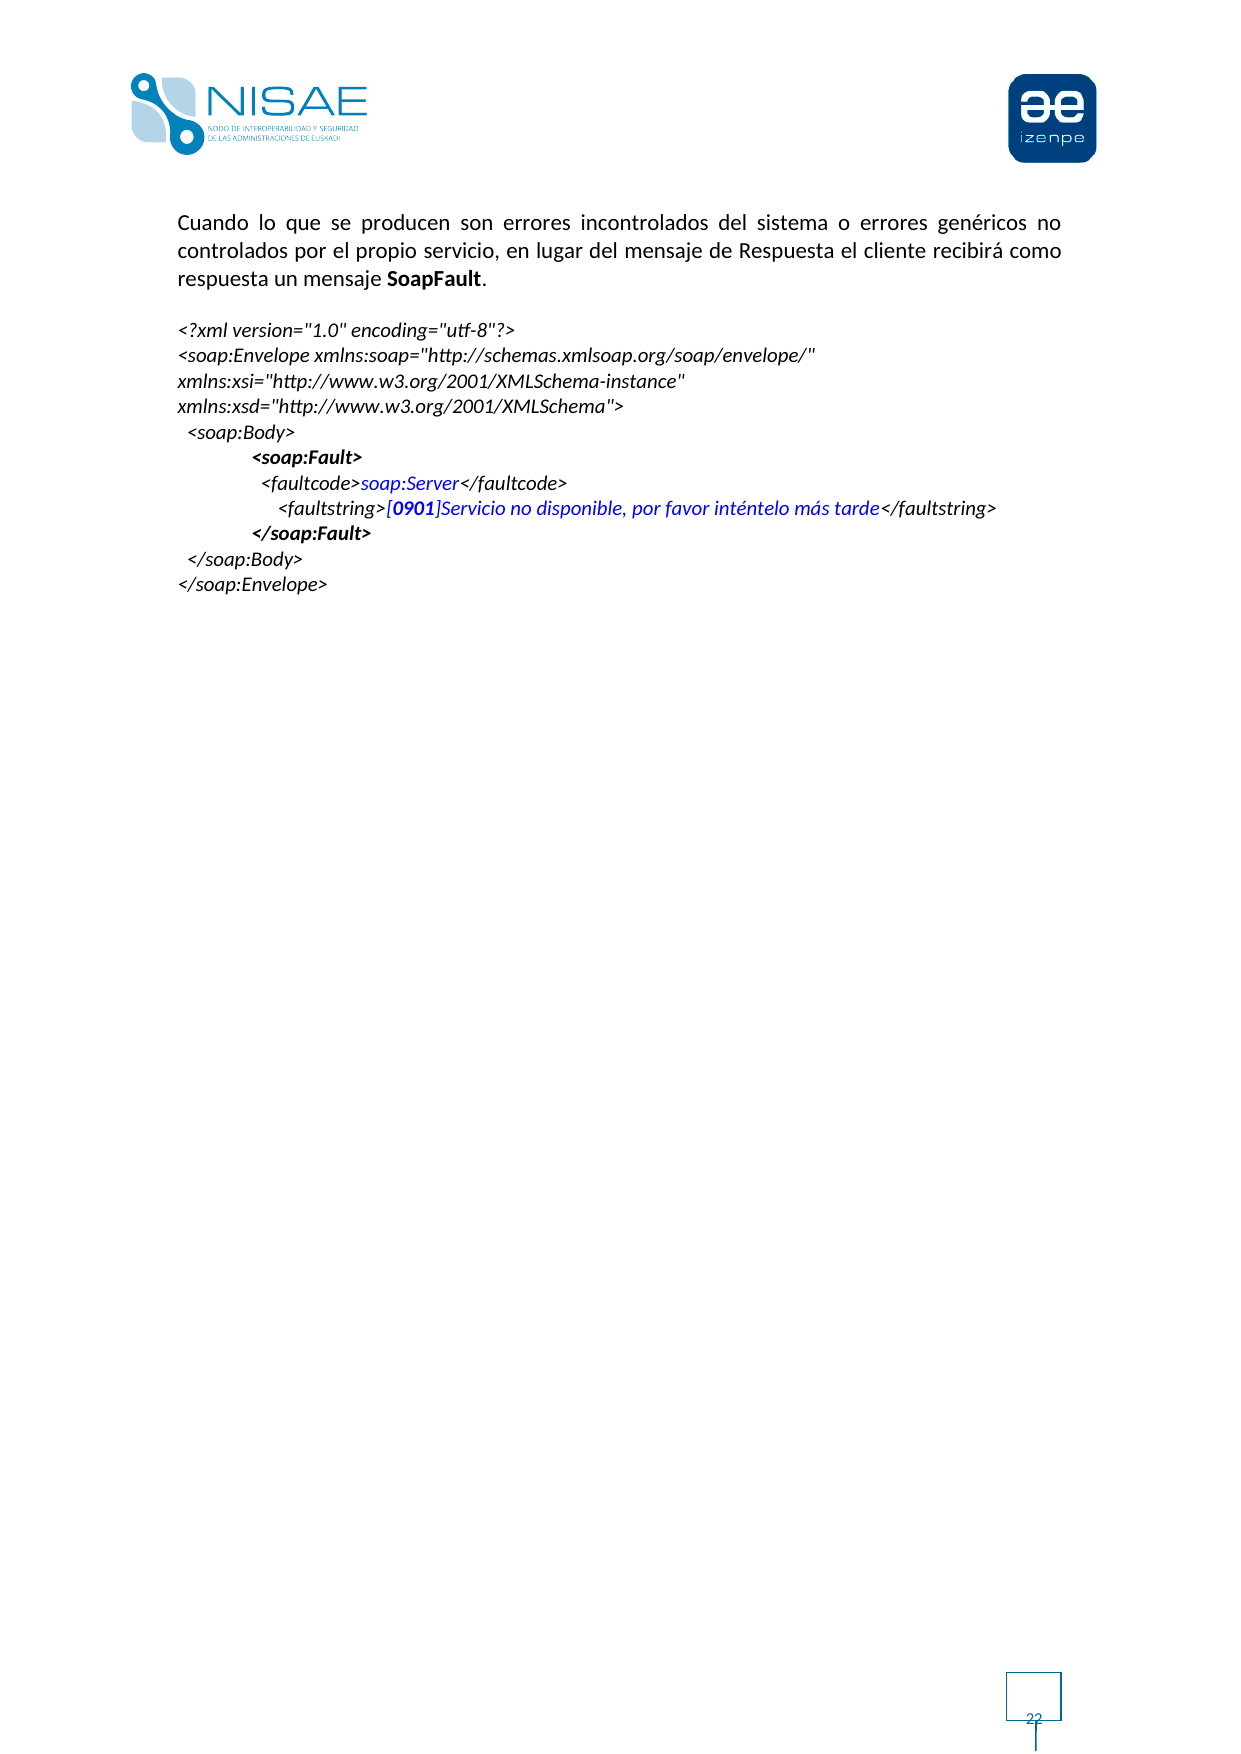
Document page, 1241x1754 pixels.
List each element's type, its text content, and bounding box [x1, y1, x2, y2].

text </soap:Body> [177, 546, 1063, 571]
text <soap:Fault> [177, 444, 1063, 470]
text Cuando lo que se producen son errores incontrolados del sistema o errores genéricos no controlados por el propio servicio, en lugar del mensaje de Respuesta el cliente recibirá como respuesta un mensaje SoapFault. [177, 208, 1063, 292]
picture [118, 73, 180, 155]
text <faultcode>soap:Server</faultcode> [177, 470, 1063, 495]
text </soap:Envelope> [177, 571, 1063, 597]
picture [181, 131, 193, 143]
text <soap:Envelope xmlns:soap="http://schemas.xmlsoap.org/soap/envelope/" xmlns:xsi="http://www.w3.org/2001/XMLSchema-instance" xmlns:xsd="http://www.w3.org/2001/XMLSchema"> [177, 343, 1063, 419]
text <?xml version="1.0" encoding="utf-8"?> [177, 317, 1063, 343]
picture [149, 73, 386, 155]
picture [1007, 74, 1097, 163]
text <soap:Body> [177, 419, 1063, 444]
picture [139, 81, 148, 90]
text </soap:Fault> [177, 521, 1063, 546]
text <faultstring>[0901]Servicio no disponible, por favor inténtelo más tarde</faultstring> [277, 495, 1063, 521]
